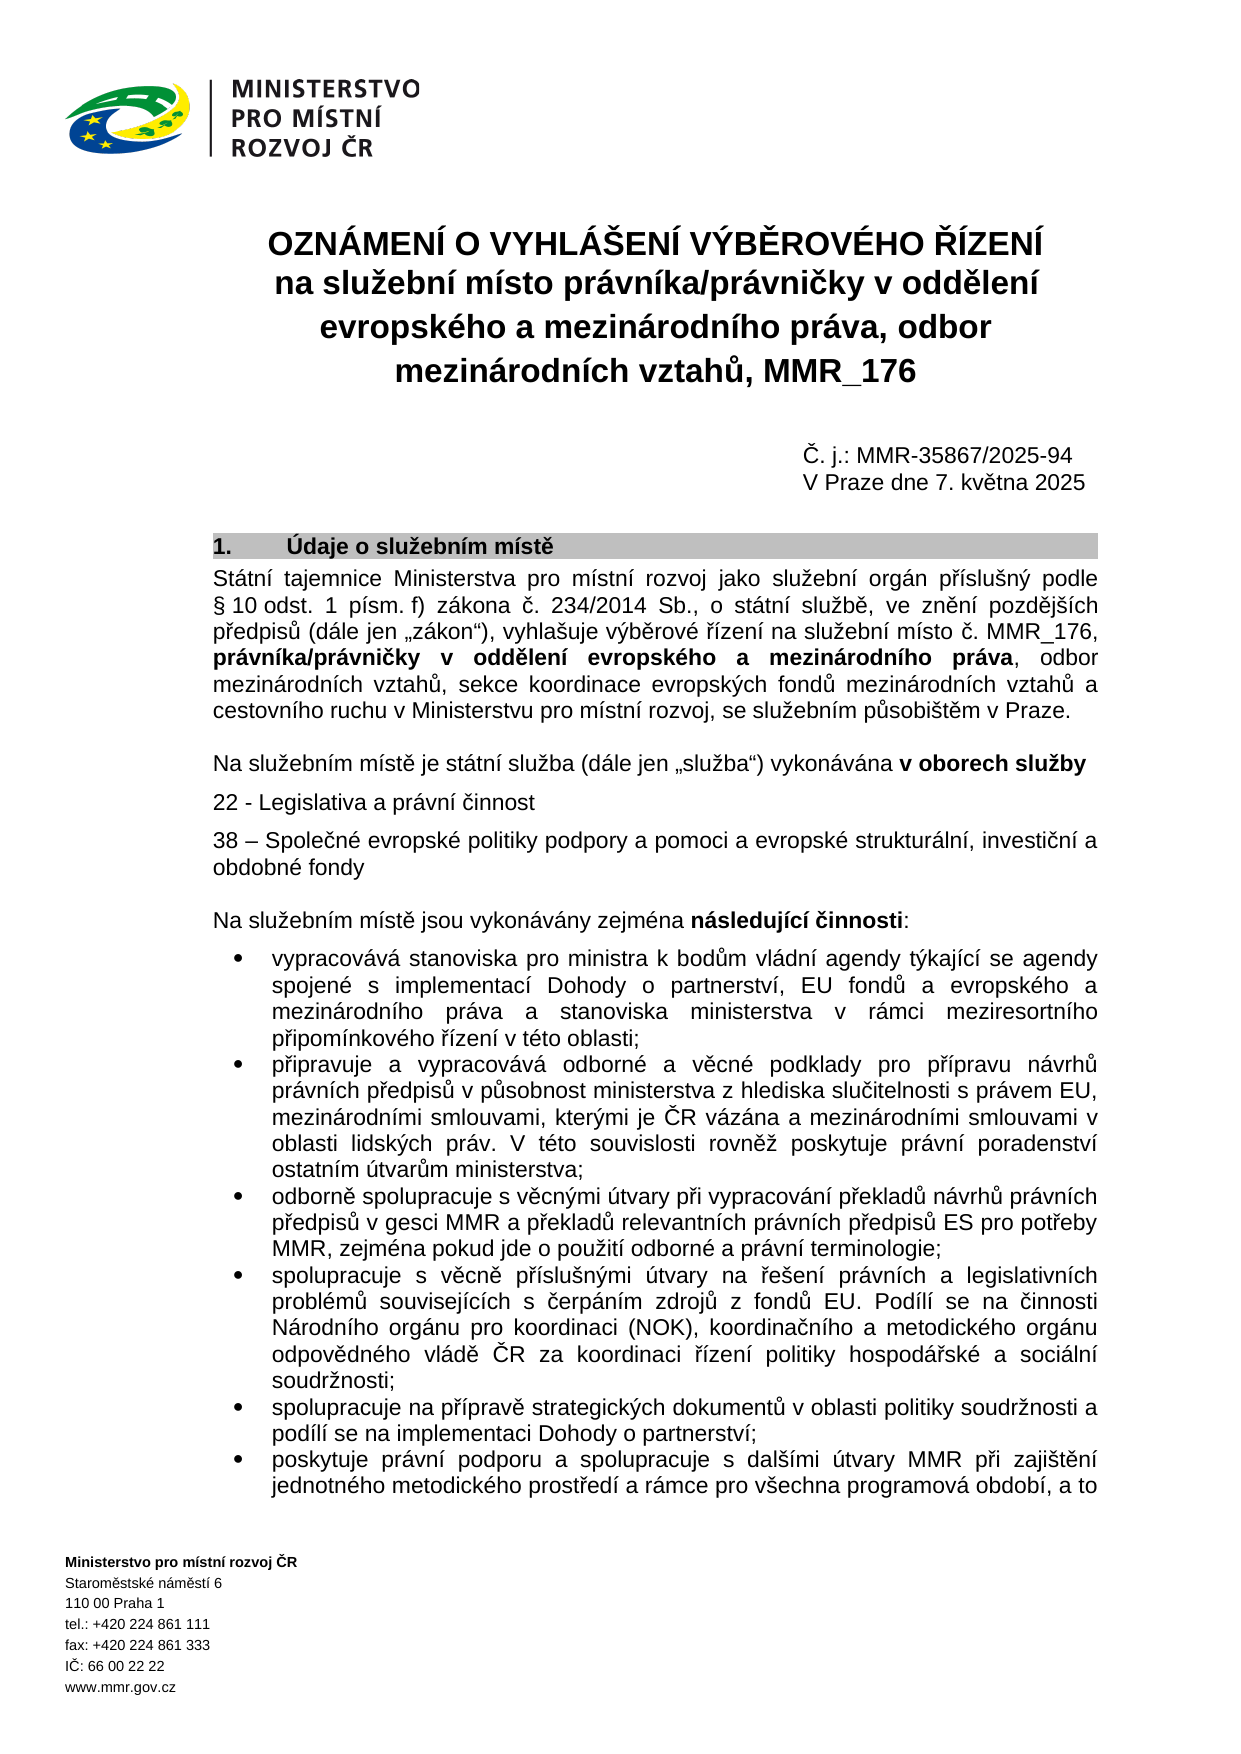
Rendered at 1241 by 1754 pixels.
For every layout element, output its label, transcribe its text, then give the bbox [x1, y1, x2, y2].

text Č. j.: MMR-35867/2025-94 [729, 442, 1098, 469]
list vypracovává stanoviska pro ministra k bodům vládní agendy týkající se agendy spojené s implementací Dohody o partnerství, EU fondů a evropského a mezinárodního práva a stanoviska ministerstva v rámci meziresortního připomínkového řízení v této oblasti; [234, 945, 1098, 1051]
picture [65, 79, 420, 157]
list spolupracuje s věcně příslušnými útvary na řešení právních a legislativních problémů souvisejících s čerpáním zdrojů z fondů EU. Podílí se na činnosti Národního orgánu pro koordinaci (NOK), koordinačního a metodického orgánu odpovědného vládě ČR za koordinaci řízení politiky hospodářské a sociální soudržnosti; [234, 1262, 1098, 1393]
list odborně spolupracuje s věcnými útvary při vypracování překladů návrhů právních předpisů v gesci MMR a překladů relevantních právních předpisů ES pro potřeby MMR, zejména pokud jde o použití odborné a právní terminologie; [234, 1183, 1098, 1262]
text na služební místo právníka/právničky v oddělení evropského a mezinárodního práva, odbor mezinárodních vztahů, MMR_176 [213, 263, 1098, 389]
text V Praze dne 7. května 2025 [729, 469, 1098, 495]
text Státní tajemnice Ministerstva pro místní rozvoj jako služební orgán příslušný podle § 10 odst. 1 písm. f) zákona č. 234/2014 Sb., o státní službě, ve znění pozdějších předpisů (dále jen „zákon“), vyhlašuje výběrové řízení na služební místo č. MMR_176, právníka/právničky v oddělení evropského a mezinárodního práva, odbor mezinárodních vztahů, sekce koordinace evropských fondů mezinárodních vztahů a cestovního ruchu v Ministerstvu pro místní rozvoj, se služebním působištěm v Praze. [213, 565, 1098, 723]
list připravuje a vypracovává odborné a věcné podklady pro přípravu návrhů právních předpisů v působnost ministerstva z hlediska slučitelnosti s právem EU, mezinárodními smlouvami, kterými je ČR vázána a mezinárodními smlouvami v oblasti lidských práv. V této souvislosti rovněž poskytuje právní poradenství ostatním útvarům ministerstva; [234, 1051, 1098, 1183]
list spolupracuje na přípravě strategických dokumentů v oblasti politiky soudržnosti a podílí se na implementaci Dohody o partnerství; [234, 1393, 1098, 1446]
text Na služebním místě jsou vykonávány zejména následující činnosti: [213, 907, 1098, 933]
text Na služebním místě je státní služba (dále jen „služba“) vykonávána v oborech služby [213, 750, 1098, 776]
text 22 - Legislativa a právní činnost [213, 789, 1098, 815]
text OZNÁMENÍ O VYHLÁŠENÍ VÝBĚROVÉHO ŘÍZENÍ [213, 224, 1098, 263]
text 38 – Společné evropské politiky podpory a pomoci a evropské strukturální, investiční a obdobné fondy [213, 827, 1098, 880]
subtitle 1. Údaje o služebním místě [213, 533, 1098, 559]
